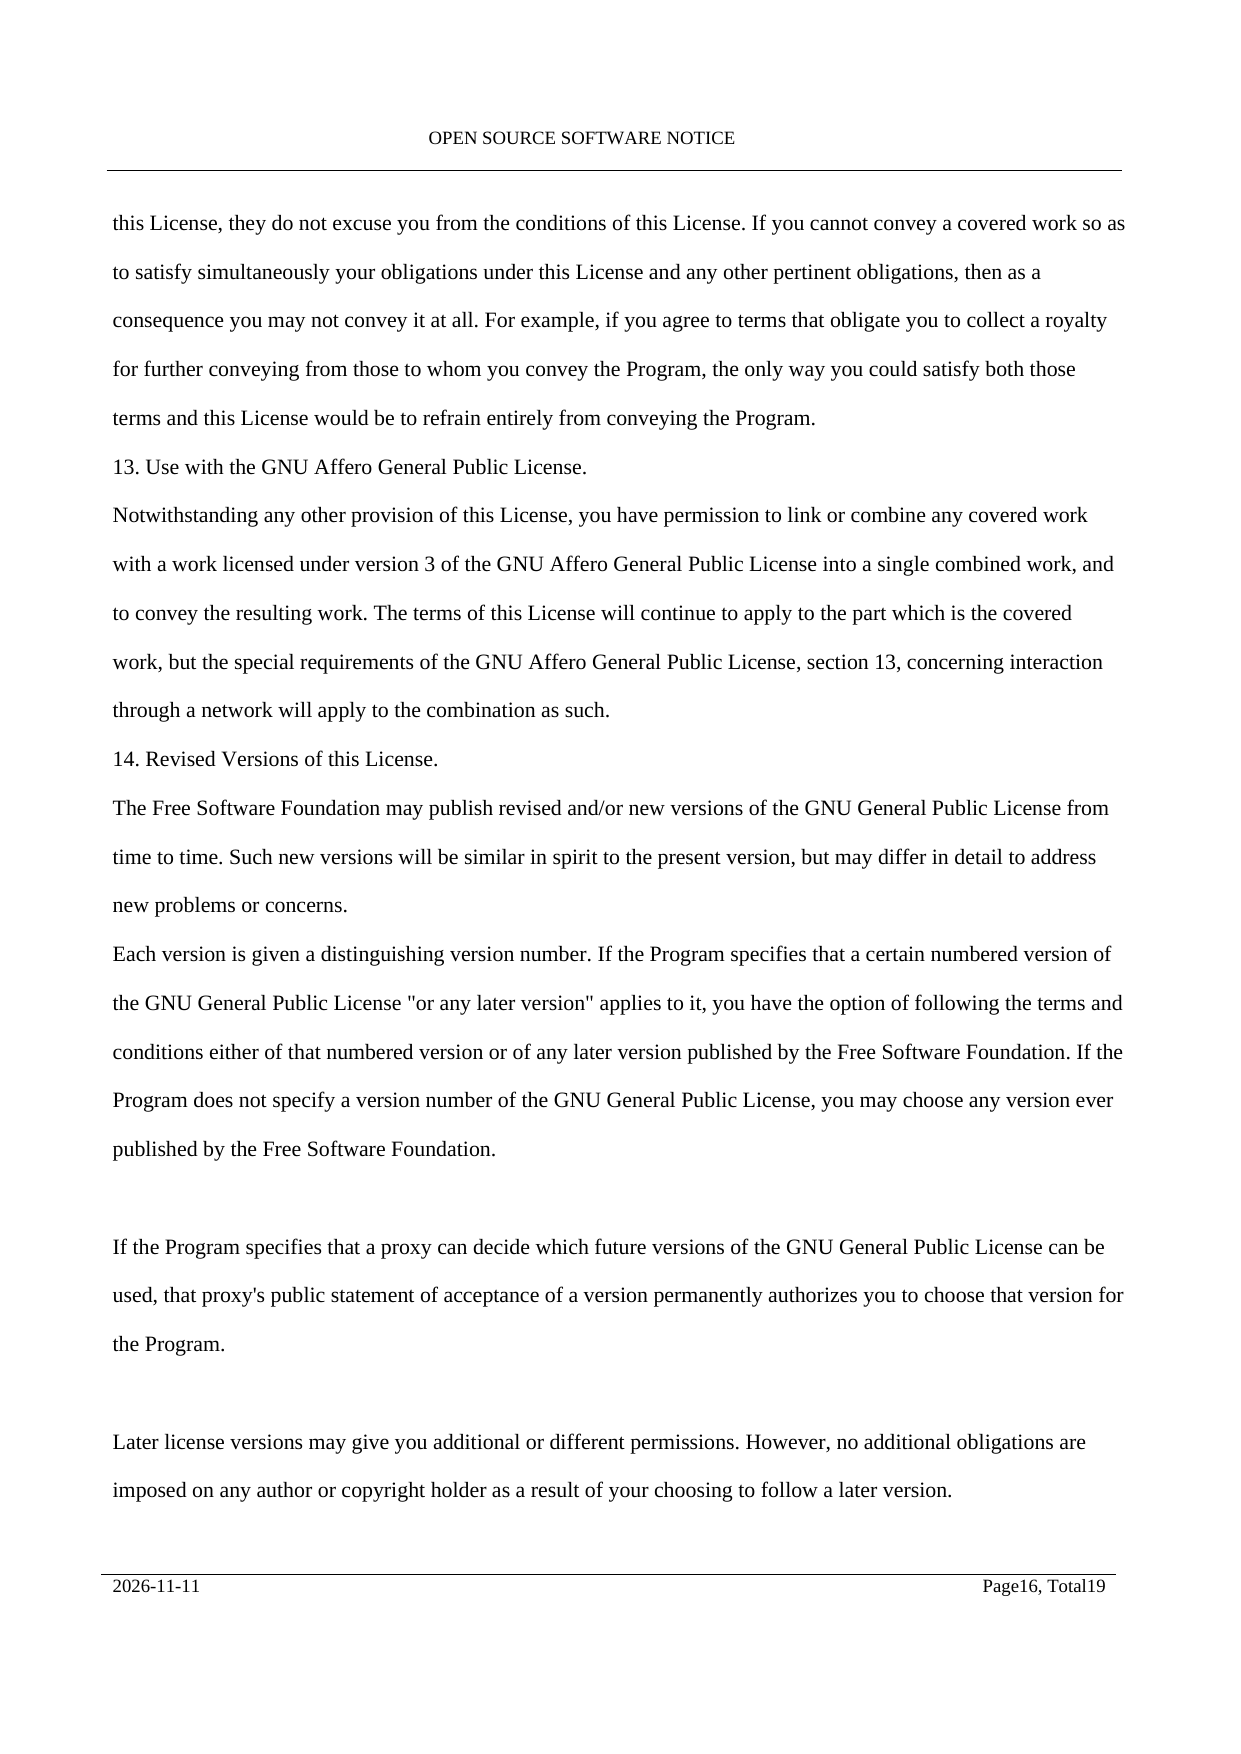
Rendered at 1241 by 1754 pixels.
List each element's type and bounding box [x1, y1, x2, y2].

text [112, 206, 1128, 1506]
